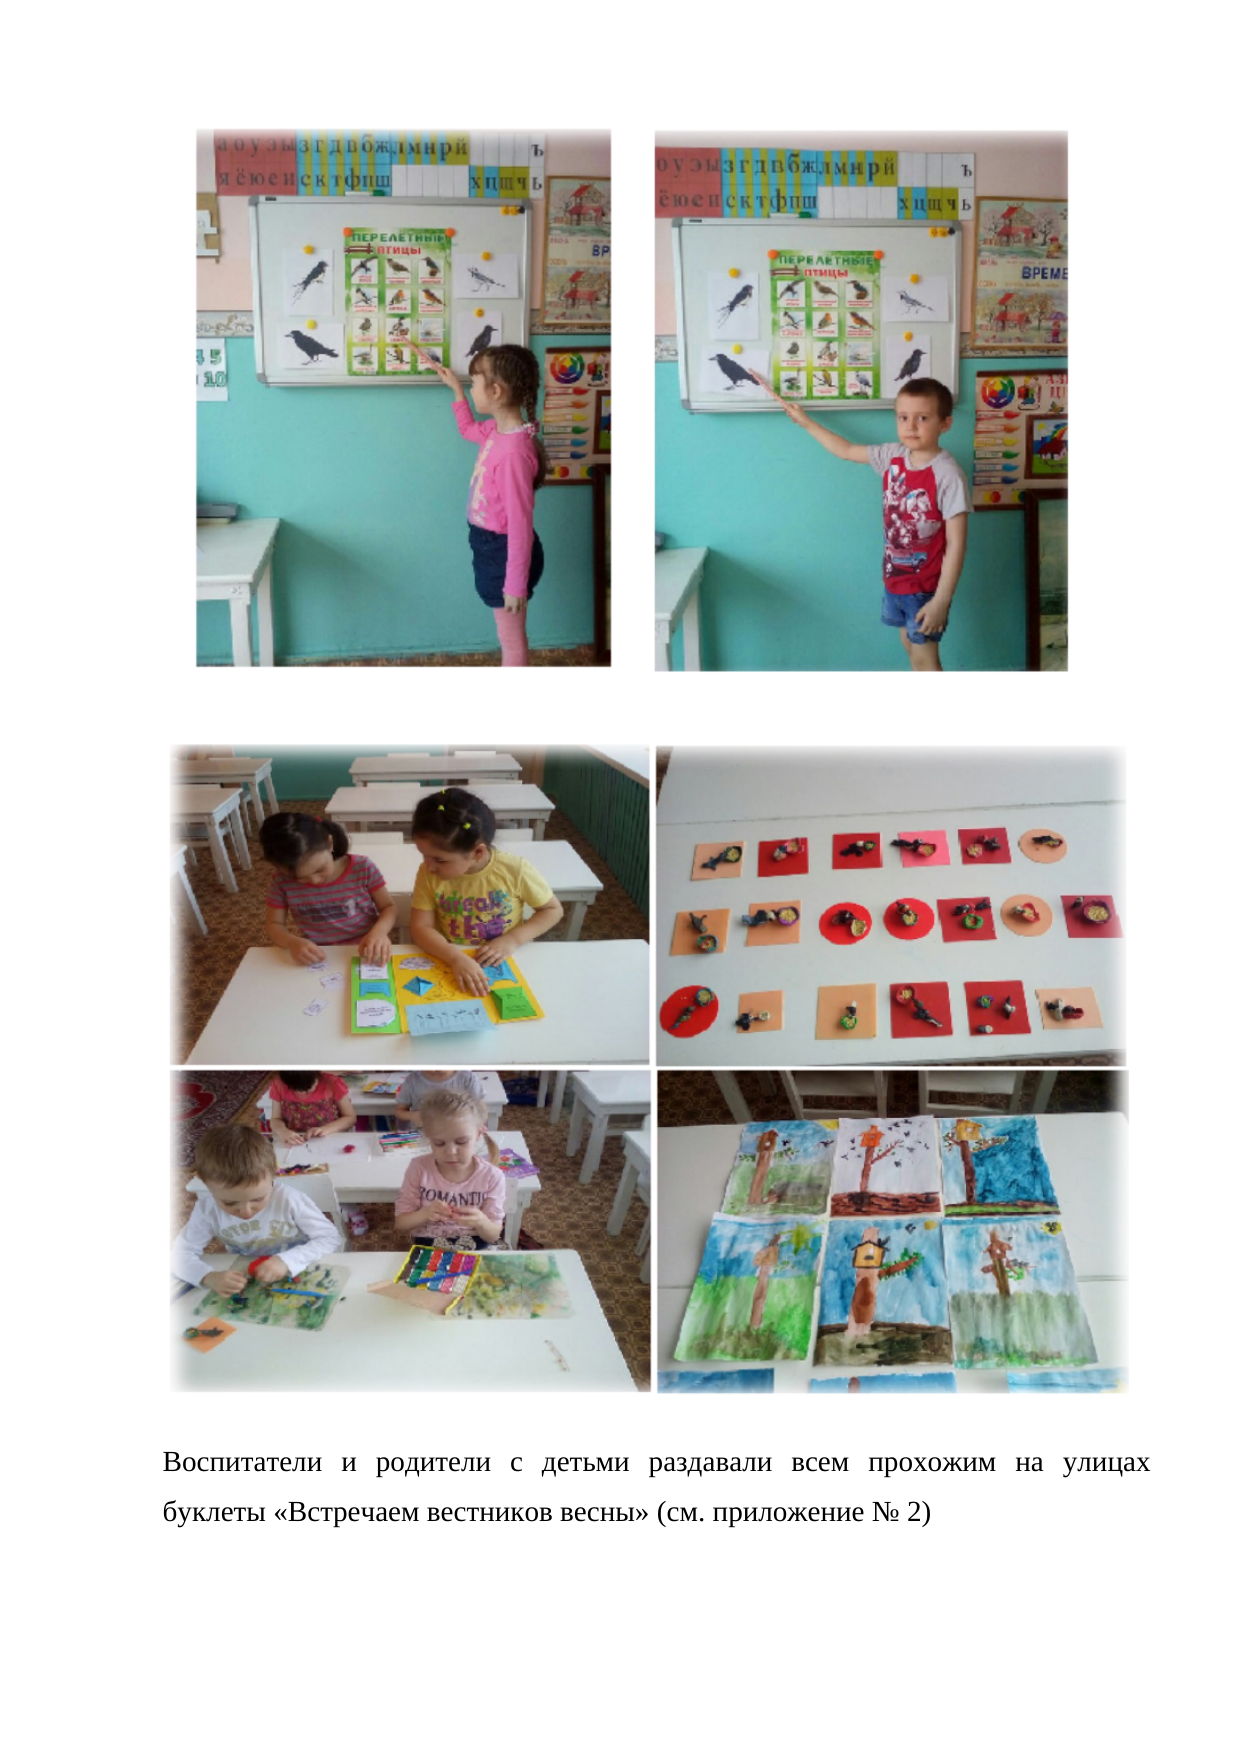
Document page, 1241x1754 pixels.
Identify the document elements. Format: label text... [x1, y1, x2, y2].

picture [191, 147, 1064, 669]
picture [192, 764, 1107, 1378]
text Воспитатели и родители с детьми раздавали всем прохожим на улицах буклеты «Встречаем вестников весны» (см. приложение № 2) [162, 1444, 1152, 1528]
